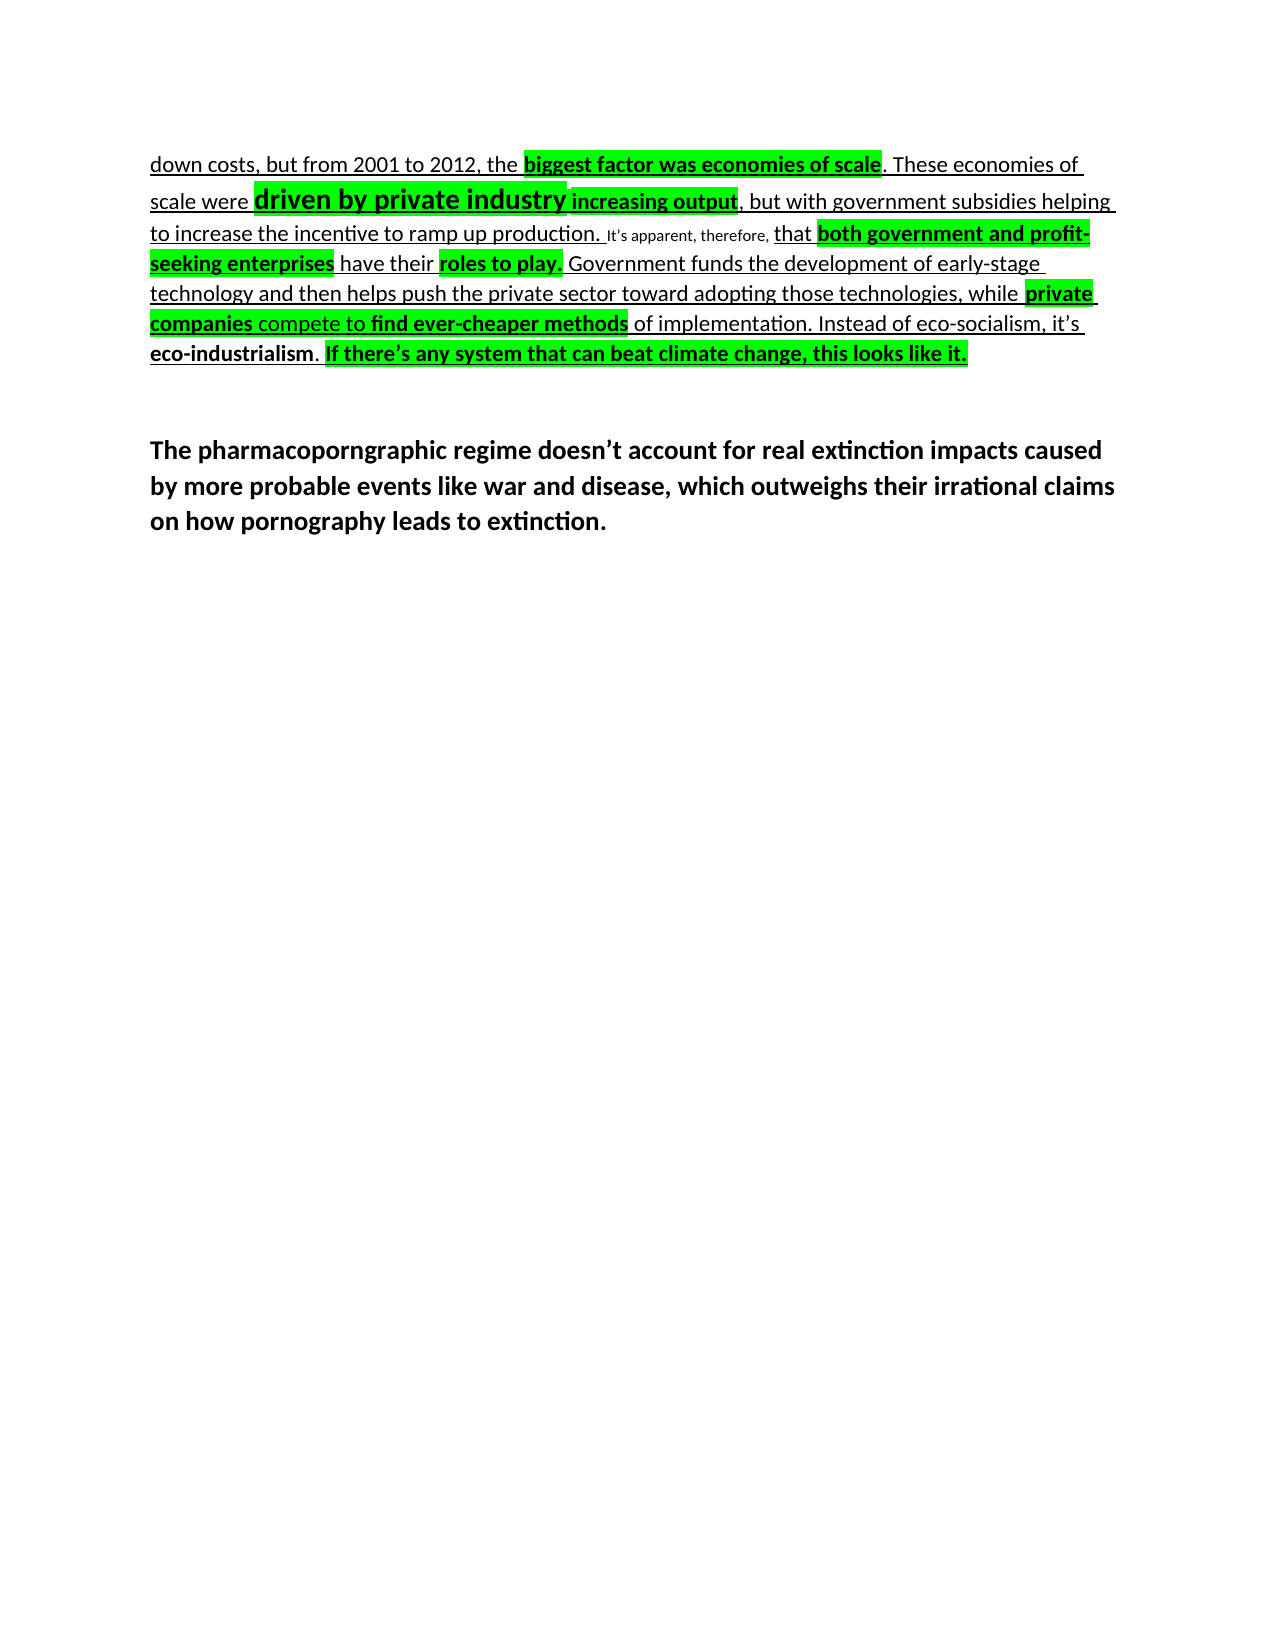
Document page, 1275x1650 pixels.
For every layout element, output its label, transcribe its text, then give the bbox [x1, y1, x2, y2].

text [150, 150, 1125, 367]
text The pharmacoporngraphic regime doesn’t account for real extinction impacts caused by more probable events like war and disease, which outweighs their irrational claims on how pornography leads to extinction. [150, 433, 1125, 568]
